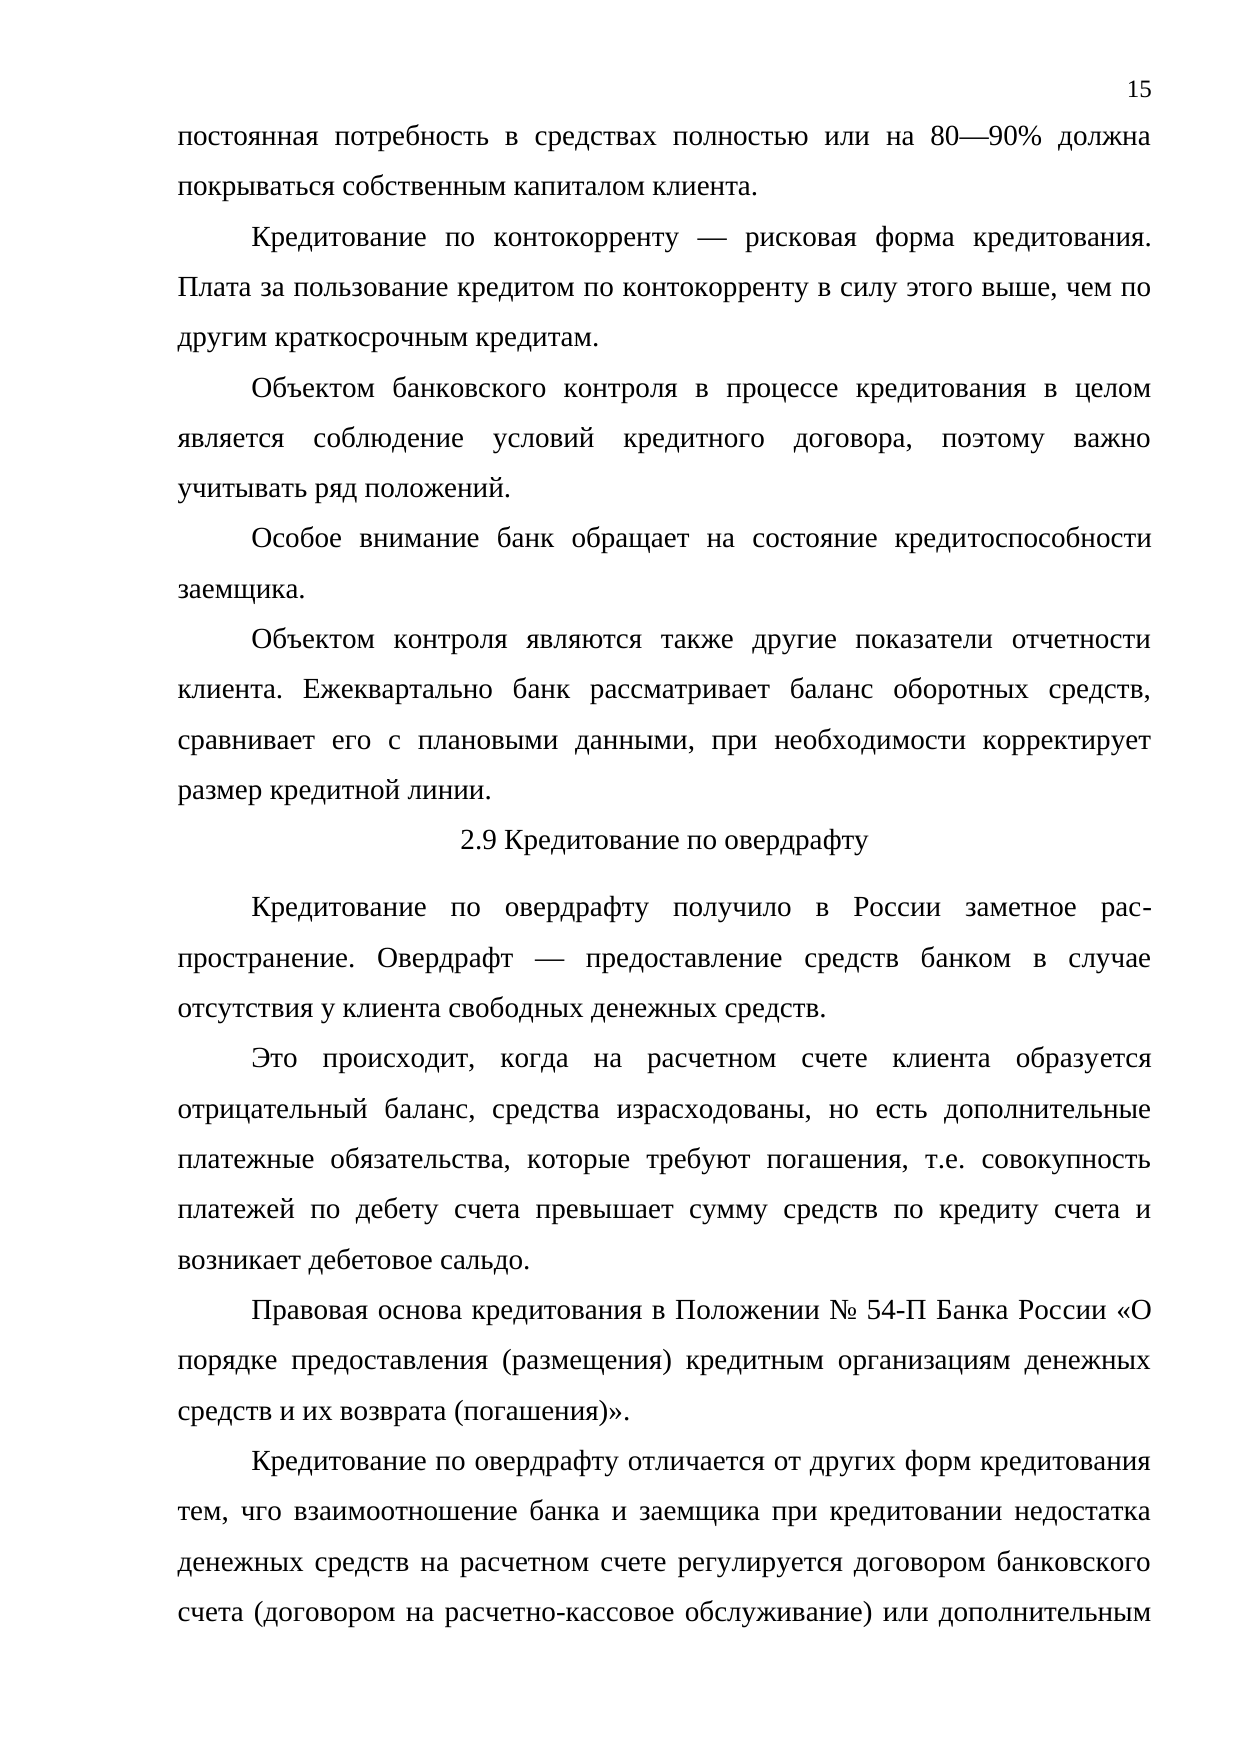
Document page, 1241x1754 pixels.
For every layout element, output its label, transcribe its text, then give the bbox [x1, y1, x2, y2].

text 2.9 Кредитование по овердрафту [177, 822, 1152, 856]
text Правовая основа кредитования в Положении № 54-П Банка России «О порядке предоставления (размещения) кредитным организациям денежных средств и их возврата (погашения)». [177, 1292, 1152, 1426]
text Кредитование по овердрафту получило в России заметное распространение. Овердрафт — предоставление средств банком в случае отсутствия у клиента свободных денежных средств. [177, 889, 1152, 1024]
text Кредитование по контокорренту — рисковая форма кредитования. Плата за пользование кредитом по контокорренту в силу этого выше, чем по другим краткосрочным кредитам. [177, 219, 1152, 353]
text Объектом контроля являются также другие показатели отчетности клиента. Ежеквартально банк рассматривает баланс оборотных средств, сравнивает его с плановыми данными, при необходимости корректирует размер кредитной линии. [177, 621, 1152, 806]
text Объектом банковского контроля в процессе кредитования в целом является соблюдение условий кредитного договора, поэтому важно учитывать ряд положений. [177, 370, 1152, 504]
text Это происходит, когда на расчетном счете клиента образуется отрицательный баланс, средства израсходованы, но есть дополнительные платежные обязательства, которые требуют погашения, т.е. совокупность платежей по дебету счета превышает сумму средств по кредиту счета и возникает дебетовое сальдо. [177, 1041, 1152, 1275]
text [177, 118, 1152, 202]
text Особое внимание банк обращает на состояние кредитоспособности заемщика. [177, 521, 1152, 604]
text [177, 1443, 1152, 1627]
